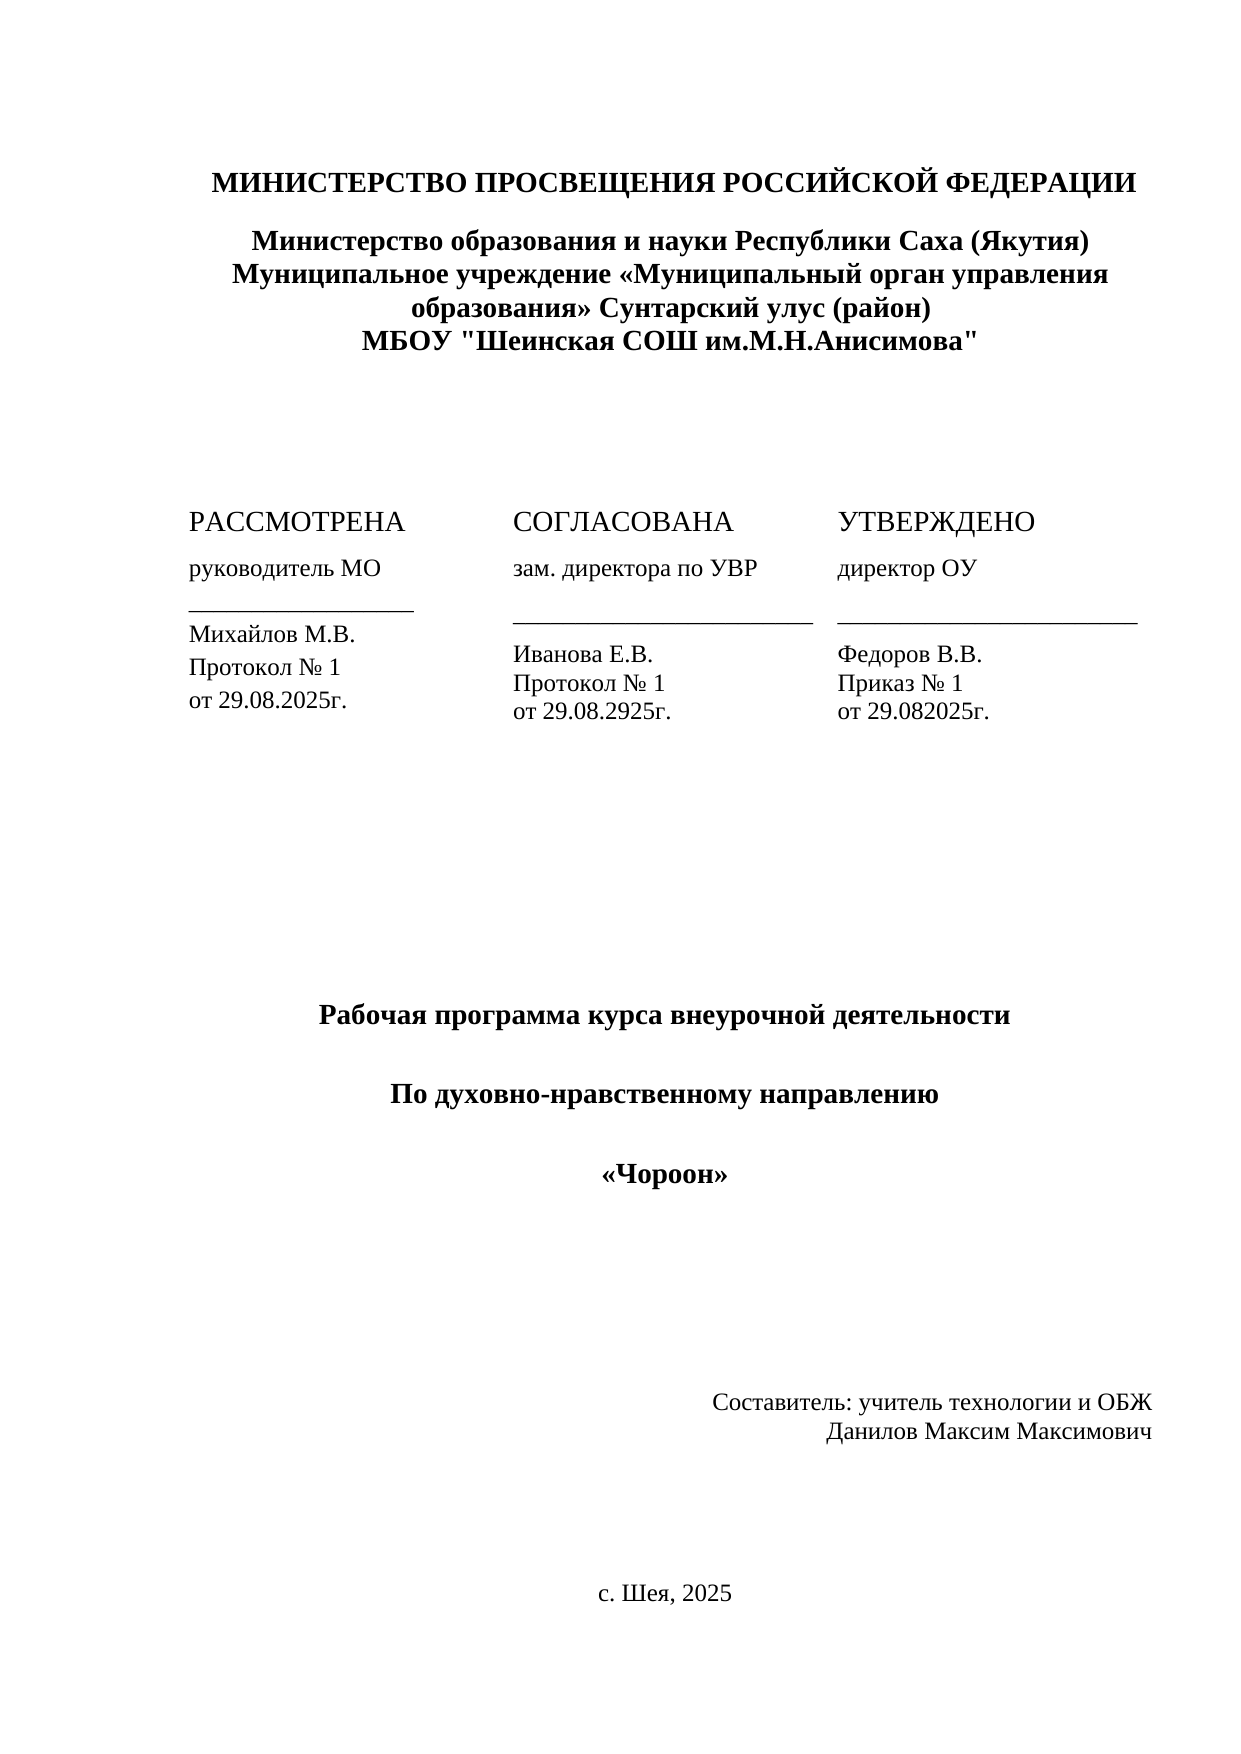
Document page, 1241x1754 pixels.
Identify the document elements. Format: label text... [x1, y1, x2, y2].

table_header СОГЛАСОВАНА зам. директора по УВР ________________________ Иванова Е.В. Протокол № 1 от 29.08.2925г. [502, 504, 826, 766]
text Министерство образования и науки Республики Саха (Якутия) [189, 223, 1152, 256]
table_header РАССМОТРЕНА руководитель МО __________________ Михайлов М.В. Протокол № 1 от 29.08.2025г. [177, 504, 502, 766]
table_header УТВЕРЖДЕНО директор ОУ ________________________ Федоров В.В. Приказ № 1 от 29.082025г. [826, 504, 1149, 766]
text Данилов Максим Максимович [177, 1416, 1152, 1444]
text с. Шея, 2025 [177, 1578, 1152, 1607]
text МИНИСТЕРСТВО ПРОСВЕЩЕНИЯ РОССИЙСКОЙ ФЕДЕРАЦИИ [189, 166, 1152, 199]
text МБОУ "Шеинская СОШ им.М.Н.Анисимова" [189, 323, 1152, 357]
text Муниципальное учреждение «Муниципальный орган управления образования» Сунтарский улус (район) [189, 256, 1152, 323]
text По духовно-нравственному направлению [177, 1076, 1152, 1110]
text «Чороон» [177, 1156, 1152, 1189]
text Рабочая программа курса внеурочной деятельности [177, 997, 1152, 1030]
text Составитель: учитель технологии и ОБЖ [177, 1387, 1152, 1416]
